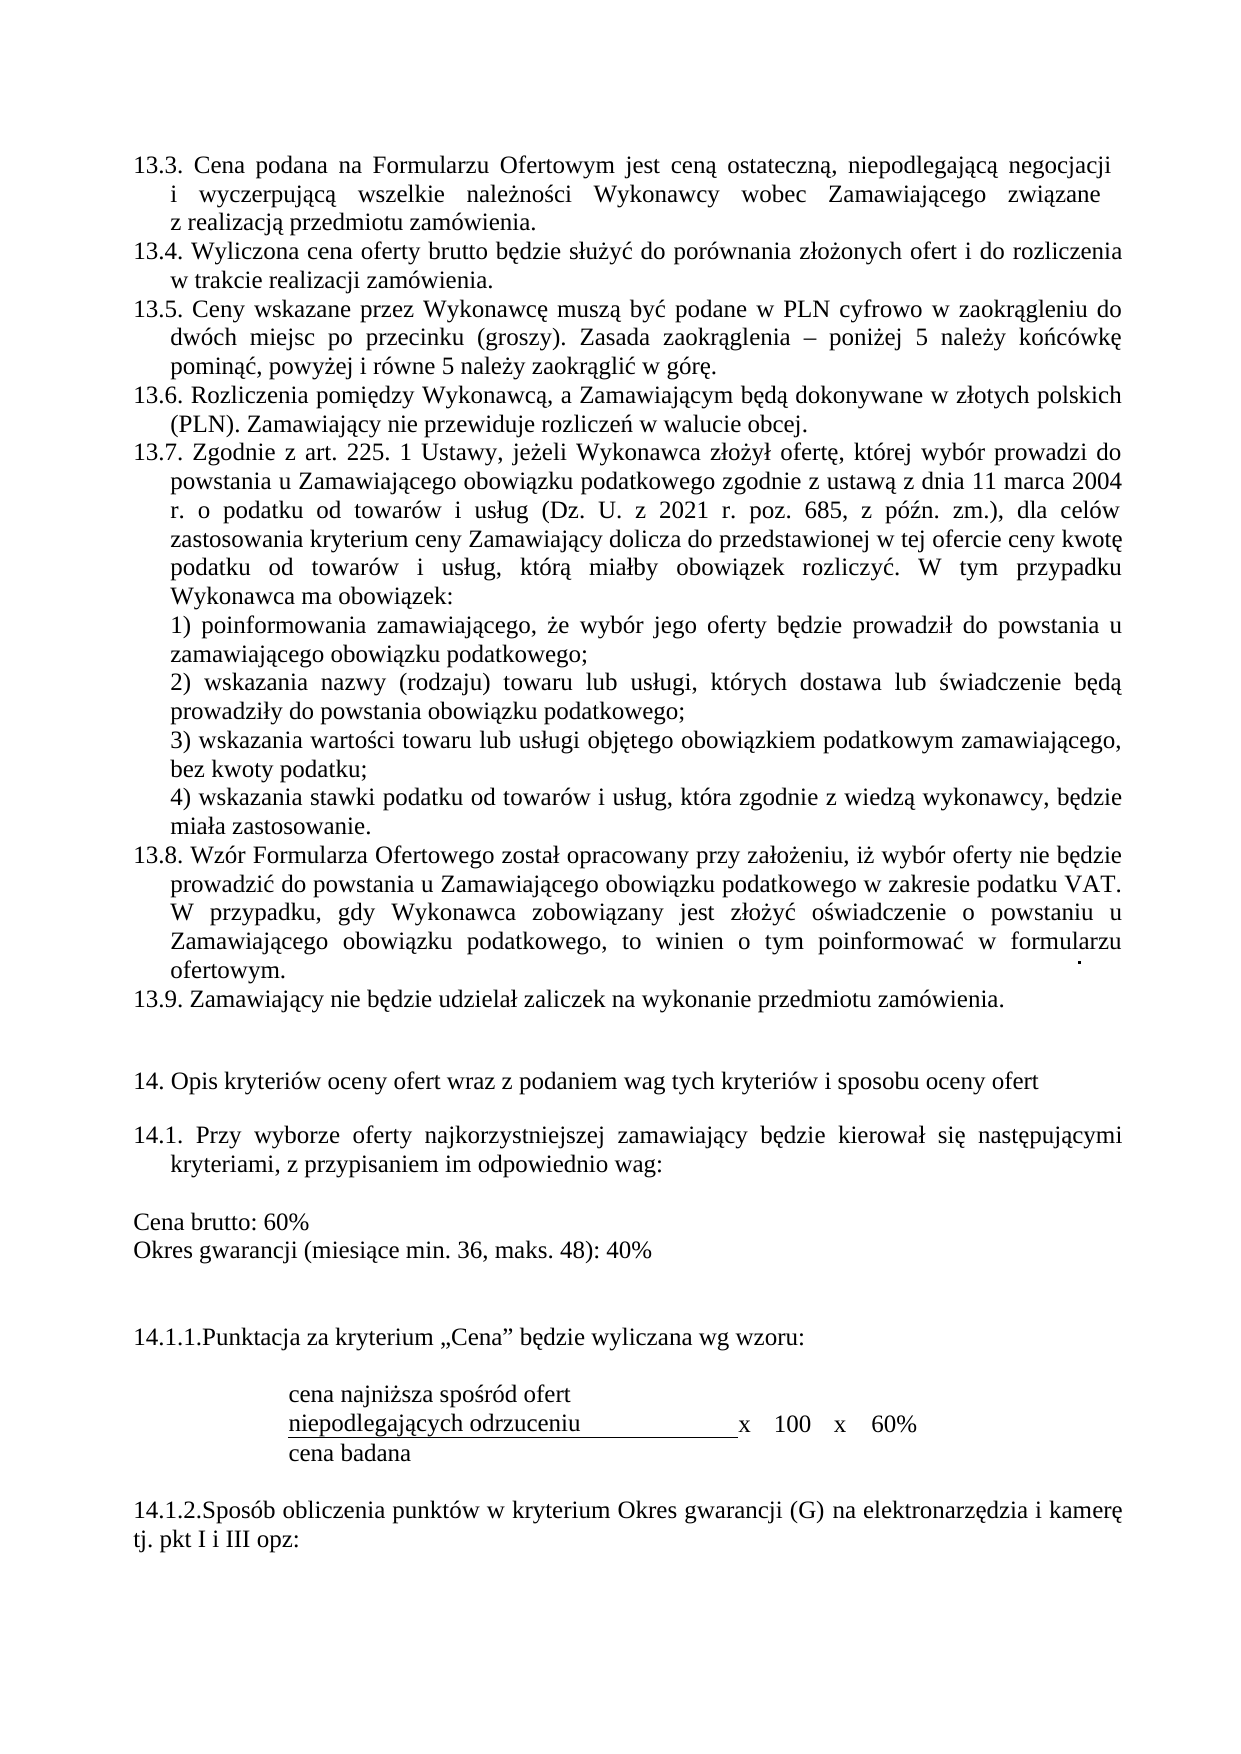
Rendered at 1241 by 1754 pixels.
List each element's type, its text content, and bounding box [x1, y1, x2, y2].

table_header 100 [774, 1380, 834, 1467]
table_header x [834, 1380, 871, 1467]
text 14.1.2.Sposób obliczenia punktów w kryterium Okres gwarancji (G) na elektronarzędzia i kamerę tj. pkt I i III opz: [133, 1496, 1123, 1553]
text 1) poinformowania zamawiającego, że wybór jego oferty będzie prowadził do powstania u zamawiającego obowiązku podatkowego; [133, 610, 1123, 667]
table_header cena najniższa spośród ofert niepodlegających odrzuceniu [288, 1380, 738, 1437]
list 14.1.1.Punktacja za kryterium „Cena” będzie wyliczana wg wzoru: [133, 1322, 1123, 1351]
text 13.6. Rozliczenia pomiędzy Wykonawcą, a Zamawiającym będą dokonywane w złotych polskich (PLN). Zamawiający nie przewiduje rozliczeń w walucie obcej. [133, 380, 1123, 437]
text Okres gwarancji (miesiące min. 36, maks. 48): 40% [133, 1236, 1123, 1264]
text 13.5. Ceny wskazane przez Wykonawcę muszą być podane w PLN cyfrowo w zaokrągleniu do dwóch miejsc po przecinku (groszy). Zasada zaokrąglenia – poniżej 5 należy końcówkę pominąć, powyżej i równe 5 należy zaokrąglić w górę. [133, 294, 1123, 380]
text 13.8. Wzór Formularza Ofertowego został opracowany przy założeniu, iż wybór oferty nie będzie prowadzić do powstania u Zamawiającego obowiązku podatkowego w zakresie podatku VAT. W przypadku, gdy Wykonawca zobowiązany jest złożyć oświadczenie o powstaniu u Zamawiającego obowiązku podatkowego, to winien o tym poinformować w formularzu ofertowym. [133, 840, 1123, 984]
text 13.7. Zgodnie z art. 225. 1 Ustawy, jeżeli Wykonawca złożył ofertę, której wybór prowadzi do powstania u Zamawiającego obowiązku podatkowego zgodnie z ustawą z dnia 11 marca 2004 r. o podatku od towarów i usług (Dz. U. z 2021 r. poz. 685, z późn. zm.), dla celów zastosowania kryterium ceny Zamawiający dolicza do przedstawionej w tej ofercie ceny kwotę podatku od towarów i usług, którą miałby obowiązek rozliczyć. W tym przypadku Wykonawca ma obowiązek: [133, 437, 1123, 610]
text 13.3. Cena podana na Formularzu Ofertowym jest ceną ostateczną, niepodlegającą negocjacji i wyczerpującą wszelkie należności Wykonawcy wobec Zamawiającego związane z realizacją przedmiotu zamówienia. [133, 150, 1123, 236]
text 2) wskazania nazwy (rodzaju) towaru lub usługi, których dostawa lub świadczenie będą prowadziły do powstania obowiązku podatkowego; [133, 667, 1123, 725]
text 3) wskazania wartości towaru lub usługi objętego obowiązkiem podatkowym zamawiającego, bez kwoty podatku; [133, 725, 1123, 782]
table_header 60% [871, 1380, 968, 1467]
text 13.4. Wyliczona cena oferty brutto będzie służyć do porównania złożonych ofert i do rozliczenia w trakcie realizacji zamówienia. [133, 236, 1123, 294]
table_cell cena badana [288, 1438, 738, 1467]
text 14.1. Przy wyborze oferty najkorzystniejszej zamawiający będzie kierował się następującymi kryteriami, z przypisaniem im odpowiednio wag: [133, 1121, 1123, 1178]
text 14. Opis kryteriów oceny ofert wraz z podaniem wag tych kryteriów i sposobu oceny ofert [133, 1066, 1123, 1095]
text Cena brutto: 60% [133, 1207, 1123, 1236]
text 13.9. Zamawiający nie będzie udzielał zaliczek na wykonanie przedmiotu zamówienia. [133, 984, 1123, 1012]
text 4) wskazania stawki podatku od towarów i usług, która zgodnie z wiedzą wykonawcy, będzie miała zastosowanie. [133, 782, 1123, 840]
table_header x [738, 1380, 774, 1467]
